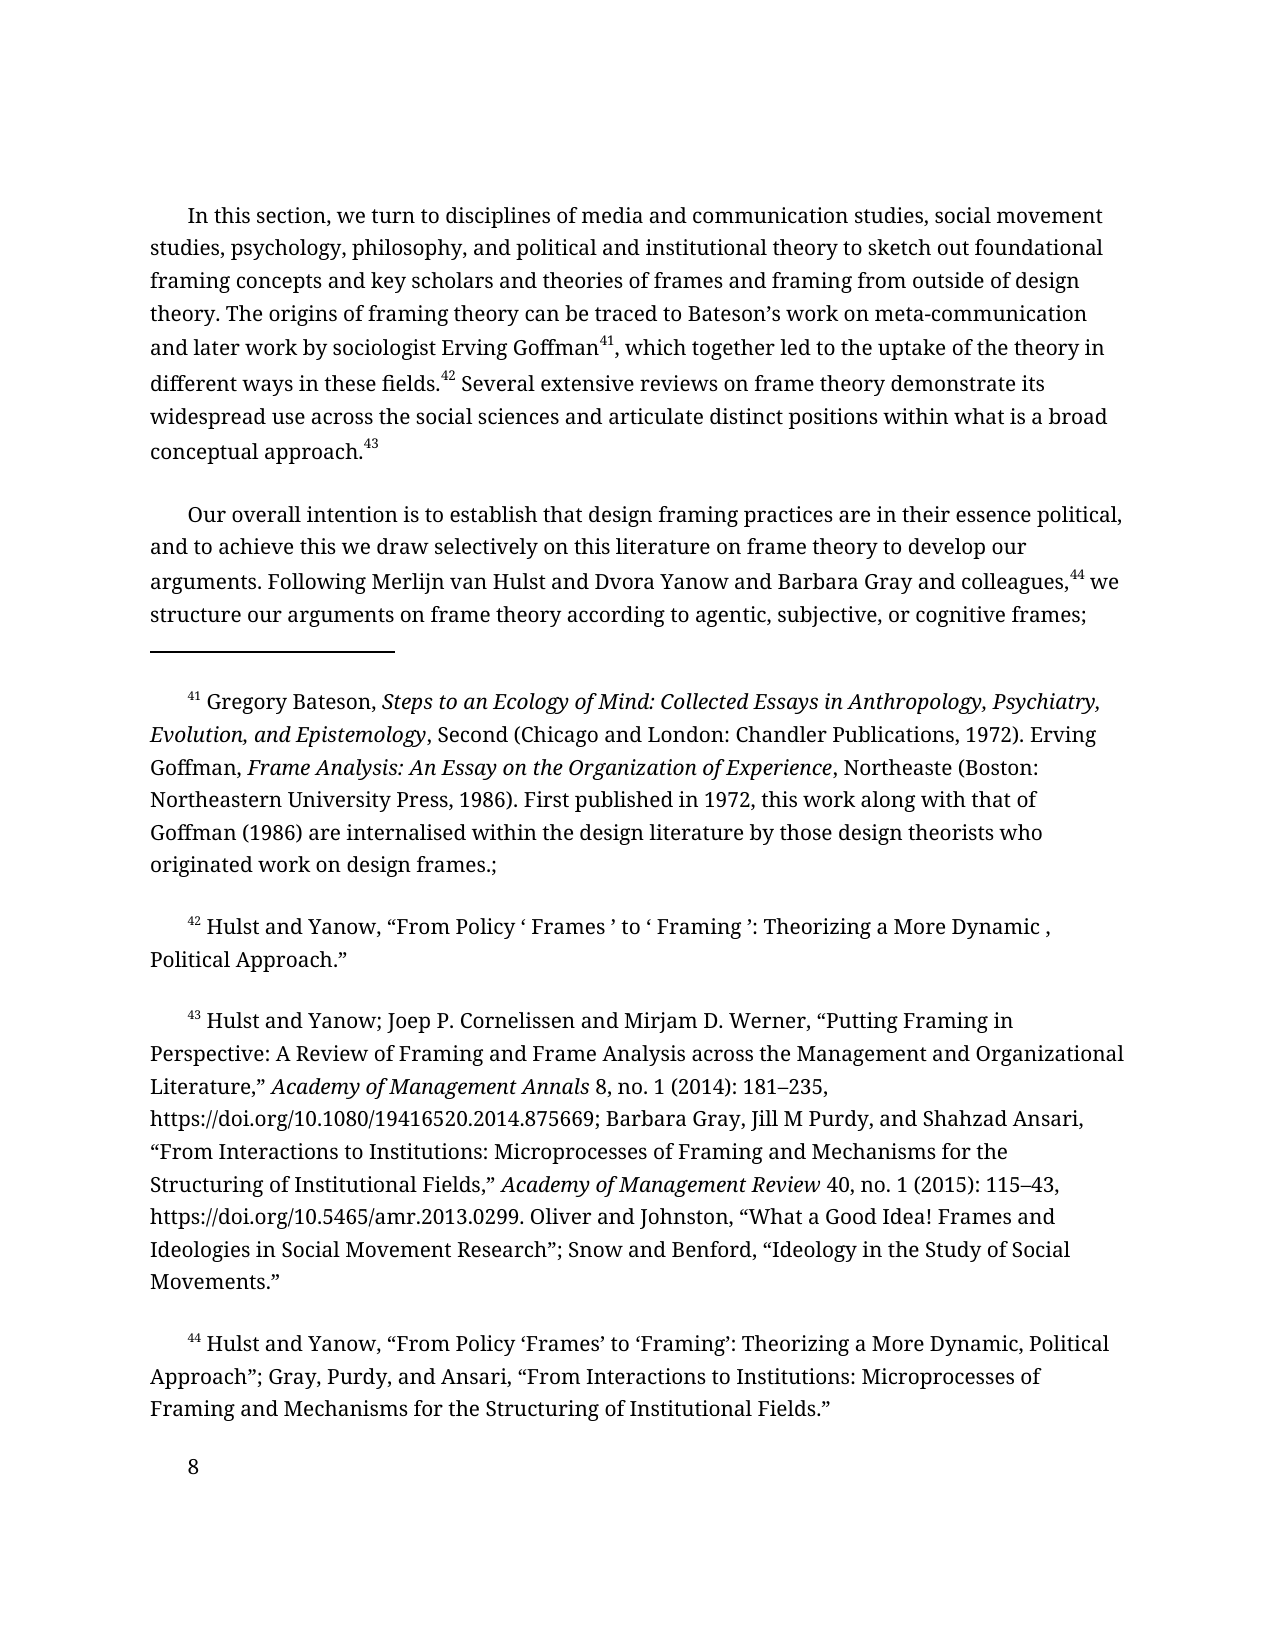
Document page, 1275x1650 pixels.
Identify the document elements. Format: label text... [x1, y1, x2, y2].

text Our overall intention is to establish that design framing practices are in their essence political, and to achieve this we draw selectively on this literature on frame theory to develop our arguments. Following Merlijn van Hulst and Dvora Yanow and Barbara Gray and colleagues, we structure our arguments on frame theory according to agentic, subjective, or cognitive frames; strategic and collective action frames; and institutional frames and evolve this analytical scheme in correspondence with design theory (Table 1). The work of social movement scholars David Benford and Robert Snow and Pamela Oliver and Hank Johnston on collective action frames is particularly relevant for our conceptualization of counter-framing design. While useful to organize our arguments and explicate our analysis, these are artificially constructed frameworks that “bypass the reality of social relations,” which rather are intersecting, dialogic and play out in the everyday. [150, 500, 1125, 629]
text In this section, we turn to disciplines of media and communication studies, social movement studies, psychology, philosophy, and political and institutional theory to sketch out foundational framing concepts and key scholars and theories of frames and framing from outside of design theory. The origins of framing theory can be traced to Bateson’s work on meta-communication and later work by sociologist Erving Goffman, which together led to the uptake of the theory in different ways in these fields. Several extensive reviews on frame theory demonstrate its widespread use across the social sciences and articulate distinct positions within what is a broad conceptual approach. [150, 201, 1125, 466]
